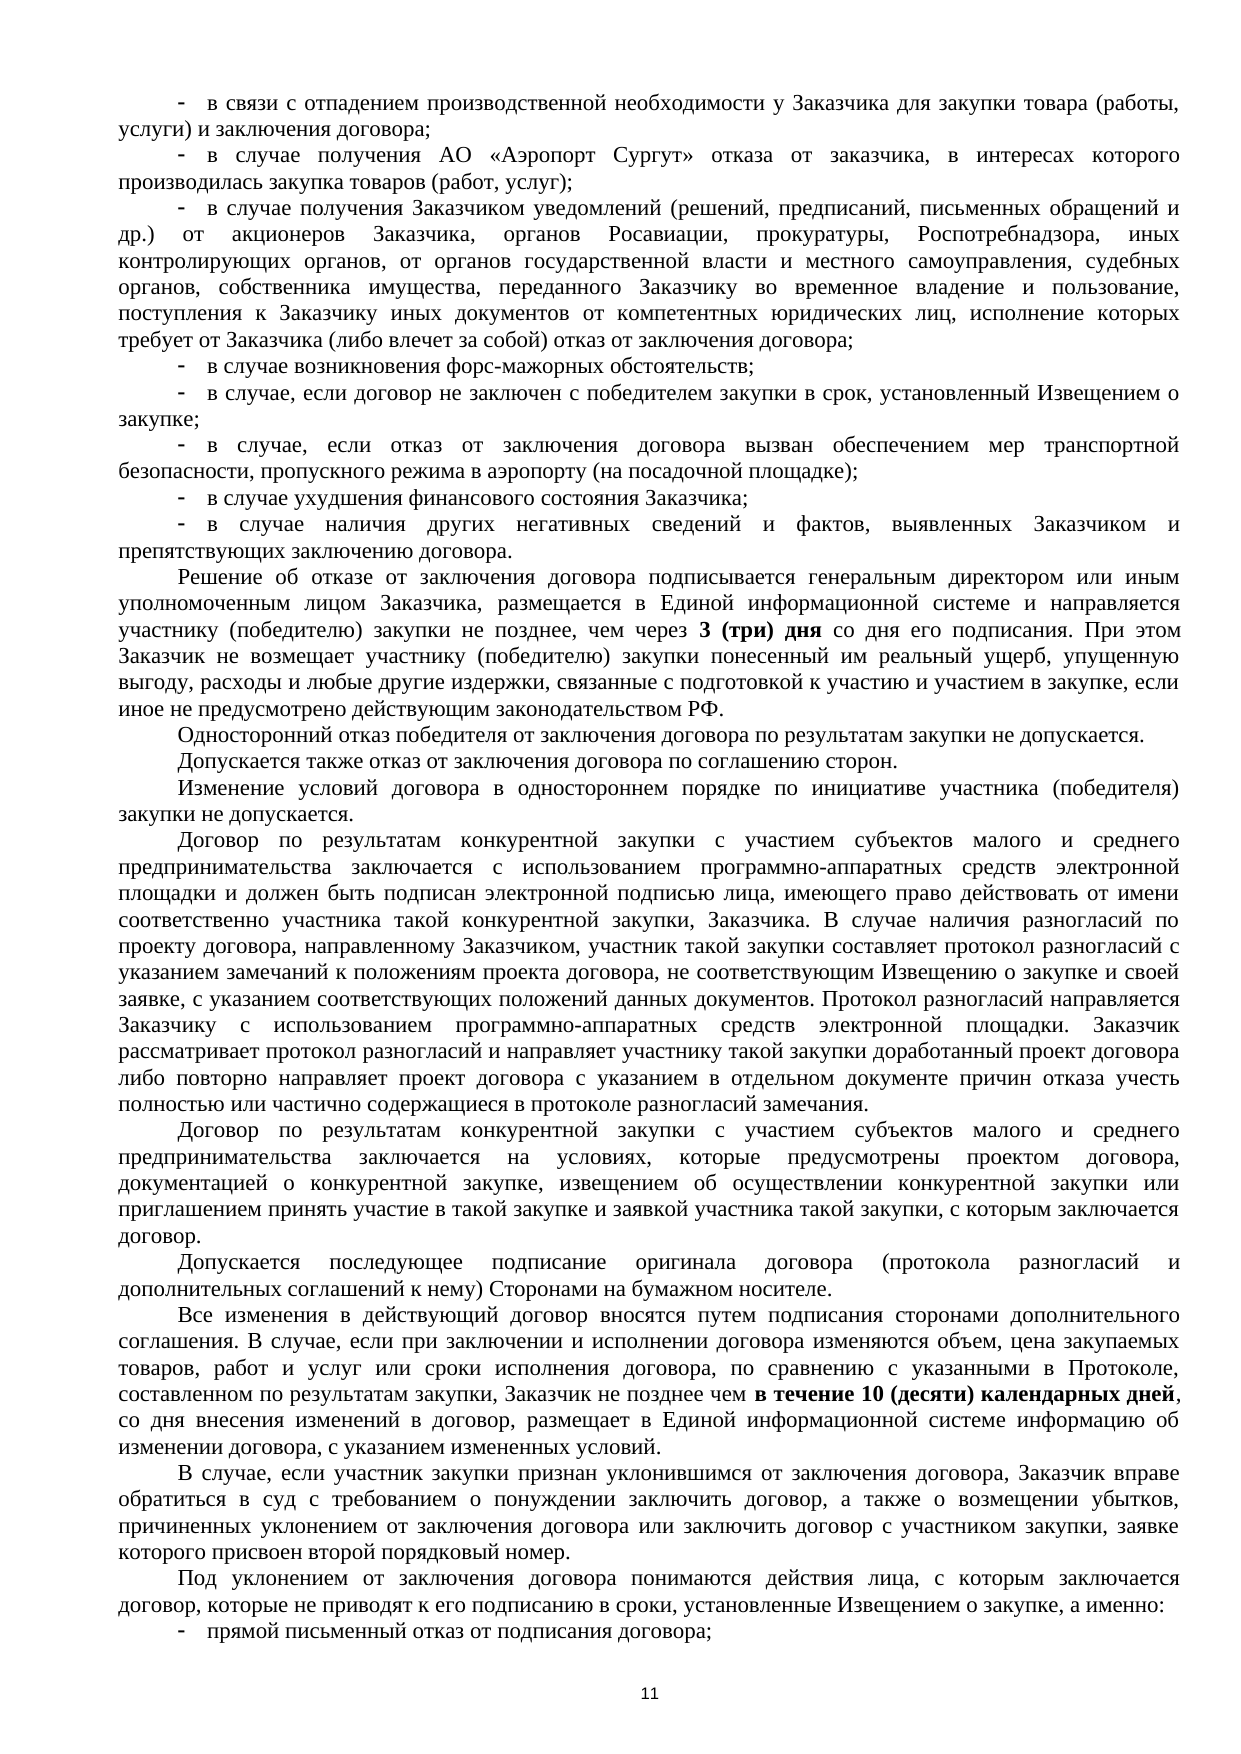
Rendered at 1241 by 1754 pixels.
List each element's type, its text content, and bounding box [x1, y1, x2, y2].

text Допускается последующее подписание оригинала договора (протокола разногласий и дополнительных соглашений к нему) Сторонами на бумажном носителе. [118, 1248, 1181, 1301]
text Односторонний отказ победителя от заключения договора по результатам закупки не допускается. [118, 721, 1181, 747]
text Под уклонением от заключения договора понимаются действия лица, с которым заключается договор, которые не приводят к его подписанию в сроки, установленные Извещением о закупке, а именно: [118, 1564, 1181, 1617]
list в связи с отпадением производственной необходимости у Заказчика для закупки товара (работы, услуги) и заключения договора; [118, 89, 1181, 141]
list в случае, если договор не заключен с победителем закупки в срок, установленный Извещением о закупке; [118, 378, 1181, 431]
list прямой письменный отказ от подписания договора; [118, 1617, 1181, 1643]
list в случае возникновения форс-мажорных обстоятельств; [118, 352, 1181, 378]
list в случае получения Заказчиком уведомлений (решений, предписаний, письменных обращений и др.) от акционеров Заказчика, органов Росавиации, прокуратуры, Роспотребнадзора, иных контролирующих органов, от органов государственной власти и местного самоуправления, судебных органов, собственника имущества, переданного Заказчику во временное владение и пользование, поступления к Заказчику иных документов от компетентных юридических лиц, исполнение которых требует от Заказчика (либо влечет за собой) отказ от заключения договора; [118, 194, 1181, 352]
list в случае получения АО «Аэропорт Сургут» отказа от заказчика, в интересах которого производилась закупка товаров (работ, услуг); [118, 141, 1181, 194]
text Все изменения в действующий договор вносятся путем подписания сторонами дополнительного соглашения. В случае, если при заключении и исполнении договора изменяются объем, цена закупаемых товаров, работ и услуг или сроки исполнения договора, по сравнению с указанными в Протоколе, составленном по результатам закупки, Заказчик не позднее чем в течение 10 (десяти) календарных дней, со дня внесения изменений в договор, размещает в Единой информационной системе информацию об изменении договора, с указанием измененных условий. [118, 1301, 1181, 1459]
text Решение об отказе от заключения договора подписывается генеральным директором или иным уполномоченным лицом Заказчика, размещается в Единой информационной системе и направляется участнику (победителю) закупки не позднее, чем через 3 (три) дня со дня его подписания. При этом Заказчик не возмещает участнику (победителю) закупки понесенный им реальный ущерб, упущенную выгоду, расходы и любые другие издержки, связанные с подготовкой к участию и участием в закупке, если иное не предусмотрено действующим законодательством РФ. [118, 563, 1181, 721]
text В случае, если участник закупки признан уклонившимся от заключения договора, Заказчик вправе обратиться в суд с требованием о понуждении заключить договор, а также о возмещении убытков, причиненных уклонением от заключения договора или заключить договор с участником закупки, заявке которого присвоен второй порядковый номер. [118, 1459, 1181, 1564]
text Договор по результатам конкурентной закупки с участием субъектов малого и среднего предпринимательства заключается на условиях, которые предусмотрены проектом договора, документацией о конкурентной закупке, извещением об осуществлении конкурентной закупки или приглашением принять участие в такой закупке и заявкой участника такой закупки, с которым заключается договор. [118, 1116, 1181, 1248]
list в случае, если отказ от заключения договора вызван обеспечением мер транспортной безопасности, пропускного режима в аэропорту (на посадочной площадке); [118, 431, 1181, 484]
list в случае наличия других негативных сведений и фактов, выявленных Заказчиком и препятствующих заключению договора. [118, 510, 1181, 563]
list в случае ухудшения финансового состояния Заказчика; [118, 484, 1181, 510]
text Изменение условий договора в одностороннем порядке по инициативе участника (победителя) закупки не допускается. [118, 774, 1181, 827]
text Допускается также отказ от заключения договора по соглашению сторон. [118, 747, 1181, 774]
text Договор по результатам конкурентной закупки с участием субъектов малого и среднего предпринимательства заключается с использованием программно-аппаратных средств электронной площадки и должен быть подписан электронной подписью лица, имеющего право действовать от имени соответственно участника такой конкурентной закупки, Заказчика. В случае наличия разногласий по проекту договора, направленному Заказчиком, участник такой закупки составляет протокол разногласий с указанием замечаний к положениям проекта договора, не соответствующим Извещению о закупке и своей заявке, с указанием соответствующих положений данных документов. Протокол разногласий направляется Заказчику с использованием программно-аппаратных средств электронной площадки. Заказчик рассматривает протокол разногласий и направляет участнику такой закупки доработанный проект договора либо повторно направляет проект договора с указанием в отдельном документе причин отказа учесть полностью или частично содержащиеся в протоколе разногласий замечания. [118, 827, 1181, 1116]
